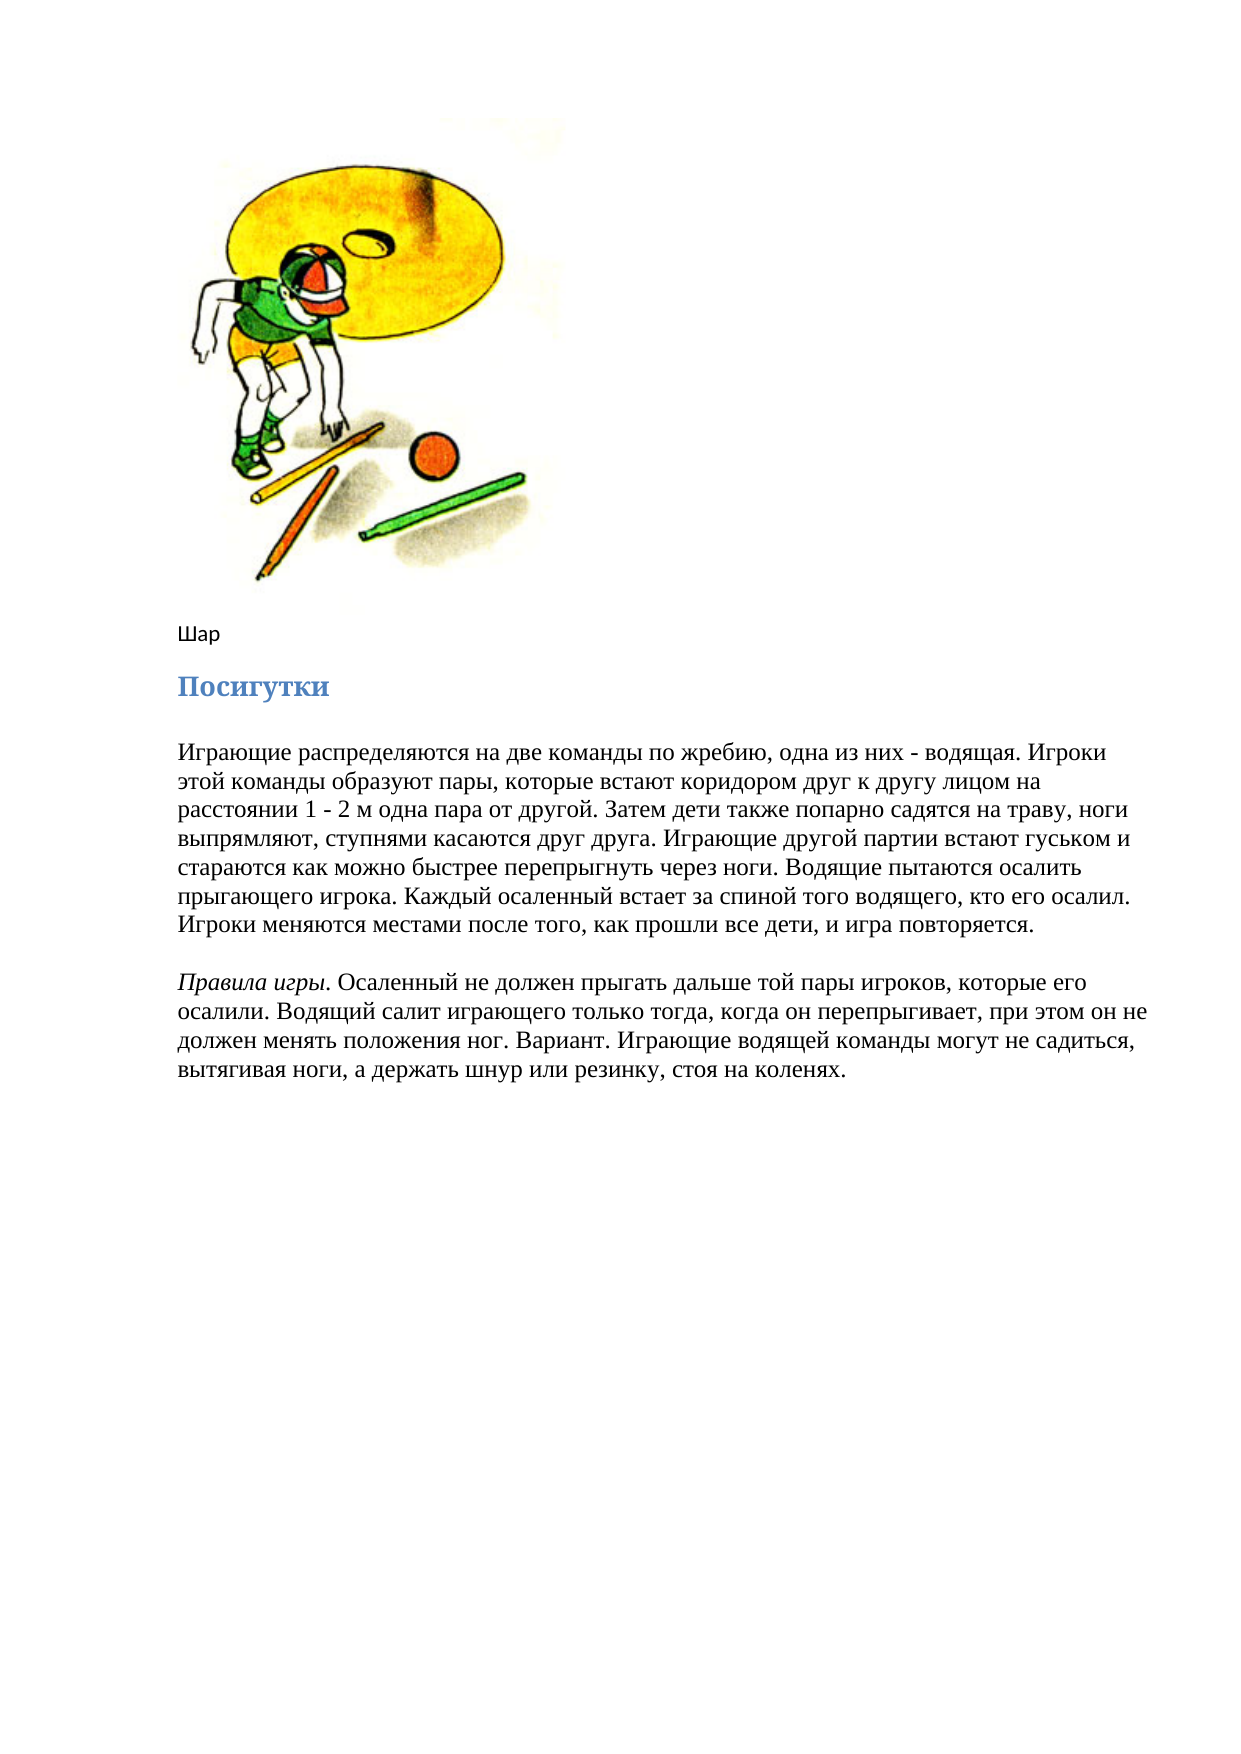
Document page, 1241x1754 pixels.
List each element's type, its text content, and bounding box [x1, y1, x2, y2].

subtitle Посигутки [177, 672, 1152, 703]
text Правила игры. Осаленный не должен прыгать дальше той пары игроков, которые его осалили. Водящий салит играющего только тогда, когда он перепрыгивает, при этом он не должен менять положения ног. Вариант. Играющие водящей команды могут не садиться, вытягивая ноги, а держать шнур или резинку, стоя на коленях. [177, 967, 1152, 1082]
text Играющие распределяются на две команды по жребию, одна из них - водящая. Игроки этой команды образуют пары, которые встают коридором друг к другу лицом на расстоянии 1 - 2 м одна пара от другой. Затем дети также попарно садятся на траву, ноги выпрямляют, ступнями касаются друг друга. Играющие другой партии встают гуськом и стараются как можно быстрее перепрыгнуть через ноги. Водящие пытаются осалить прыгающего игрока. Каждый осаленный встает за спиной того водящего, кто его осалил. Игроки меняются местами после того, как прошли все дети, и игра повторяется. [177, 737, 1152, 938]
picture [177, 118, 599, 615]
